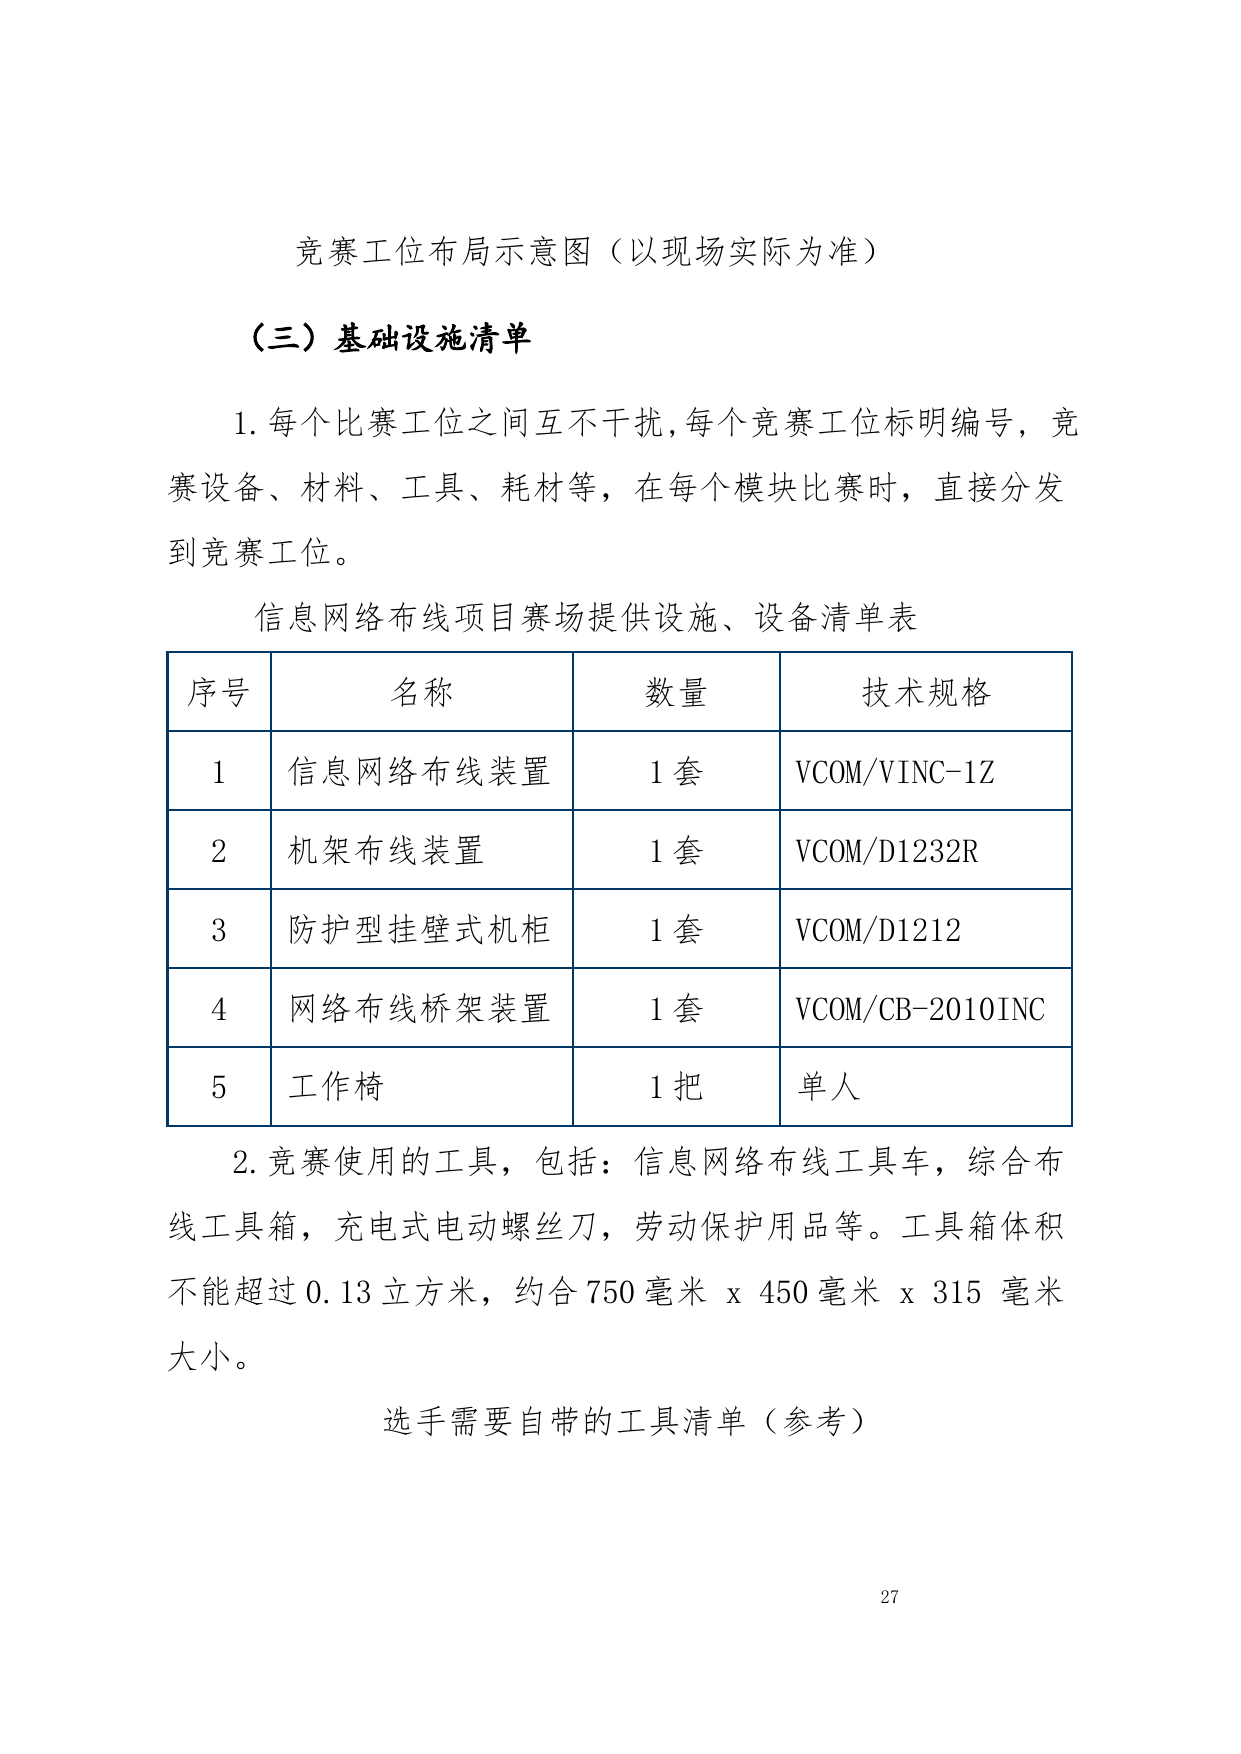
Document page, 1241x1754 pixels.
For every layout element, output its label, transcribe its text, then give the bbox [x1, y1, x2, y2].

table_cell VCOM/D1232R [781, 811, 1071, 888]
table_cell 1套 [574, 811, 779, 888]
table_cell 网络布线桥架装置 [272, 969, 572, 1046]
table_cell 1套 [574, 969, 779, 1046]
table_cell 4 [169, 969, 270, 1046]
table_cell 防护型挂壁式机柜 [272, 890, 572, 967]
table_header 序号 [169, 653, 270, 730]
table_cell VCOM/D1212 [781, 890, 1071, 967]
table_header 技术规格 [781, 653, 1071, 730]
table_cell VCOM/VINC-1Z [781, 732, 1071, 809]
table_cell 工作椅 [272, 1048, 572, 1124]
table_cell 1套 [574, 890, 779, 967]
subtitle （三）基础设施清单 [166, 303, 1087, 368]
table_cell 1 [169, 732, 270, 809]
table_cell 3 [169, 890, 270, 967]
table_cell 信息网络布线装置 [272, 732, 572, 809]
table_cell 1把 [574, 1048, 779, 1124]
table_cell 5 [169, 1048, 270, 1124]
table_cell 1套 [574, 732, 779, 809]
table_header 名称 [272, 653, 572, 730]
text 竞赛工位布局示意图（以现场实际为准） [165, 217, 1020, 282]
table_cell 单人 [781, 1048, 1071, 1124]
table_header 数量 [574, 653, 779, 730]
table_cell 机架布线装置 [272, 811, 572, 888]
subtitle 信息网络布线项目赛场提供设施、设备清单表 [165, 583, 1006, 648]
text 选手需要自带的工具清单（参考） [381, 1387, 1087, 1452]
table_cell 2 [169, 811, 270, 888]
text 1.每个比赛工位之间互不干扰,每个竞赛工位标明编号, 竞赛设备、材料、工具、耗材等，在每个模块比赛时，直接分发到竞赛工位。 [165, 388, 1087, 583]
text 2.竞赛使用的工具，包括：信息网络布线工具车，综合布线工具箱，充电式电动螺丝刀，劳动保护用品等。工具箱体积不能超过0.13立方米，约合750毫米 x 450毫米 x 315 毫米大小。 [165, 1127, 1087, 1387]
table_cell VCOM/CB-2010INC [781, 969, 1071, 1046]
